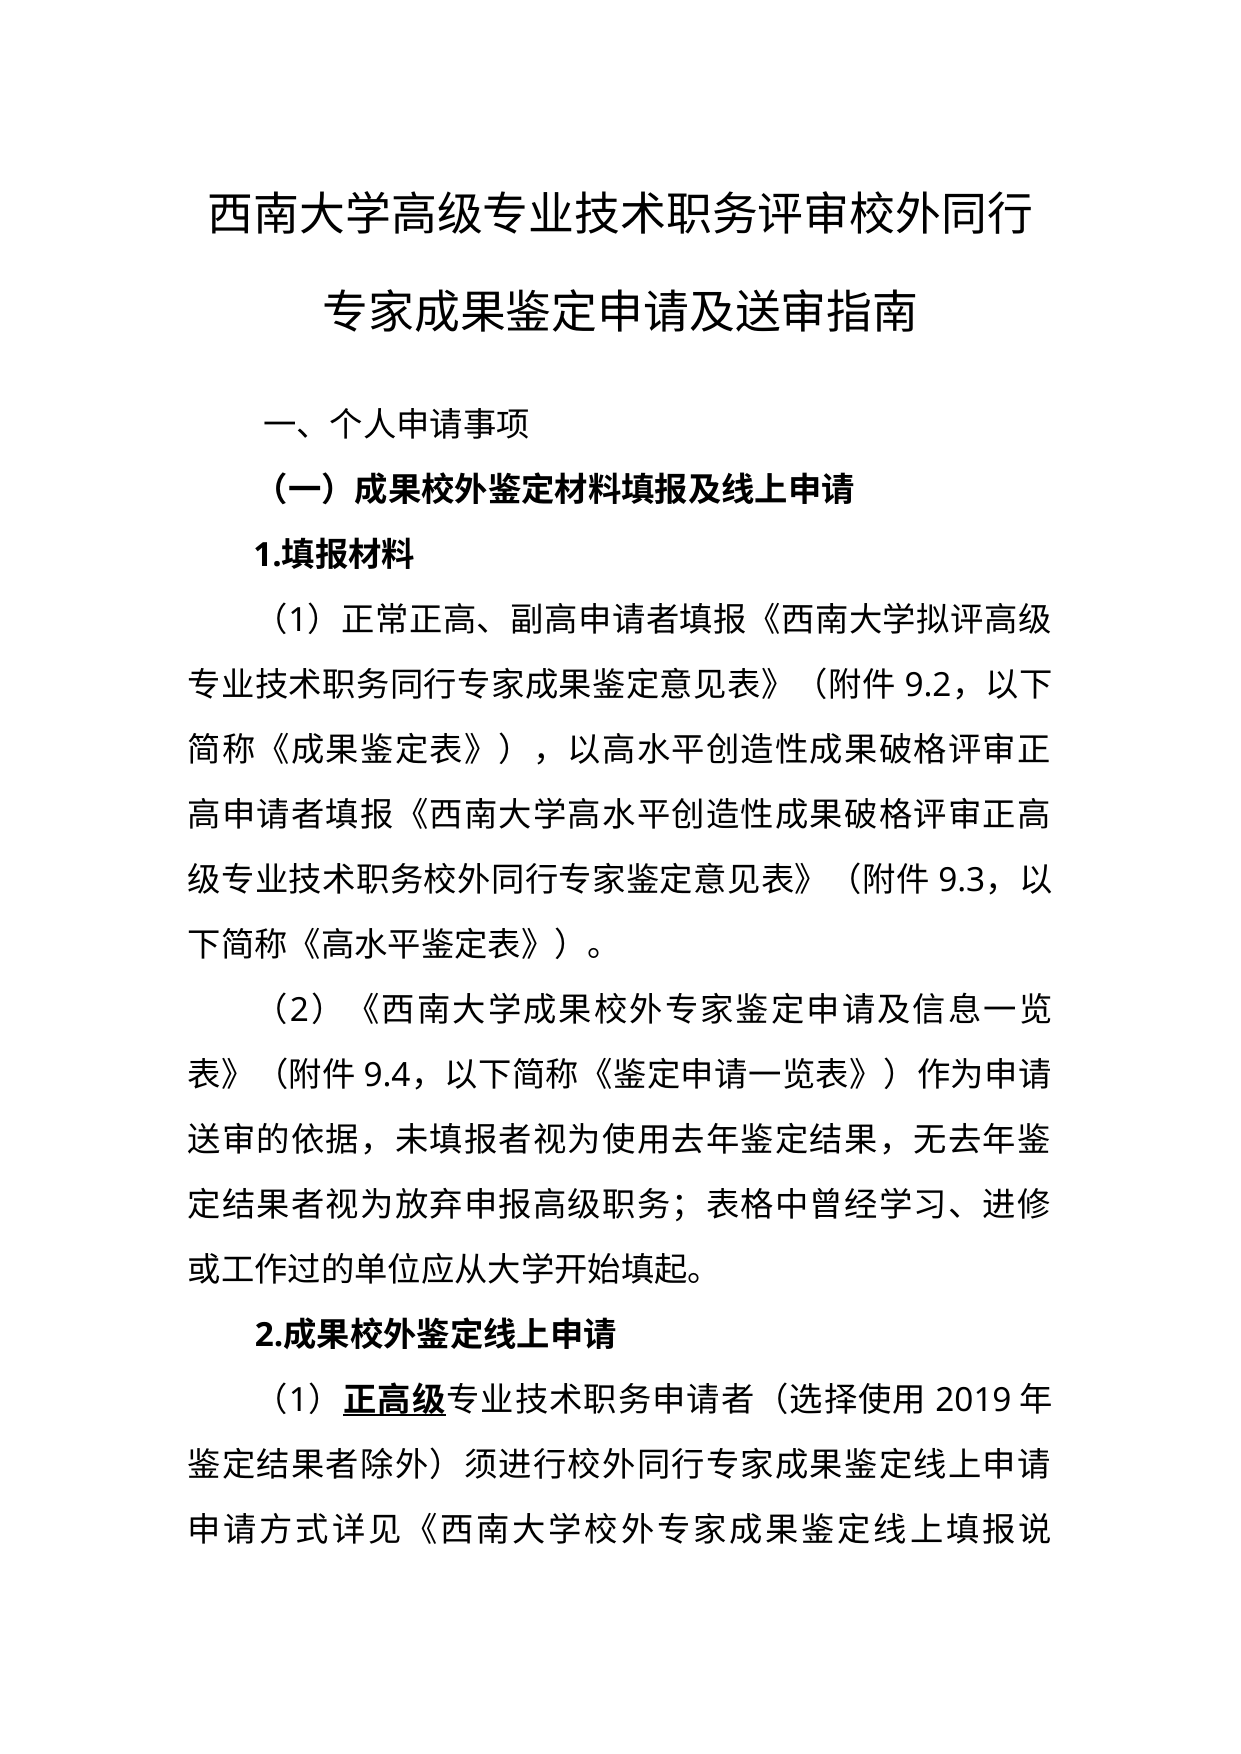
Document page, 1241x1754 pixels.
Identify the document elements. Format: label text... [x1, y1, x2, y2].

text 西南大学高级专业技术职务评审校外同行专家成果鉴定申请及送审指南 [187, 162, 1053, 357]
text （2）《西南大学成果校外专家鉴定申请及信息一览表》（附件9.4，以下简称《鉴定申请一览表》）作为申请送审的依据，未填报者视为使用去年鉴定结果，无去年鉴定结果者视为放弃申报高级职务；表格中曾经学习、进修或工作过的单位应从大学开始填起。 [187, 974, 1053, 1299]
text 一、个人申请事项 [187, 389, 1053, 454]
text 1.填报材料 [187, 519, 1053, 584]
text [187, 1364, 1053, 1559]
text 2.成果校外鉴定线上申请 [187, 1299, 1053, 1364]
text （1）正常正高、副高申请者填报《西南大学拟评高级专业技术职务同行专家成果鉴定意见表》（附件9.2，以下简称《成果鉴定表》），以高水平创造性成果破格评审正高申请者填报《西南大学高水平创造性成果破格评审正高级专业技术职务校外同行专家鉴定意见表》（附件9.3，以下简称《高水平鉴定表》）。 [187, 584, 1053, 974]
text （一）成果校外鉴定材料填报及线上申请 [187, 454, 1053, 519]
